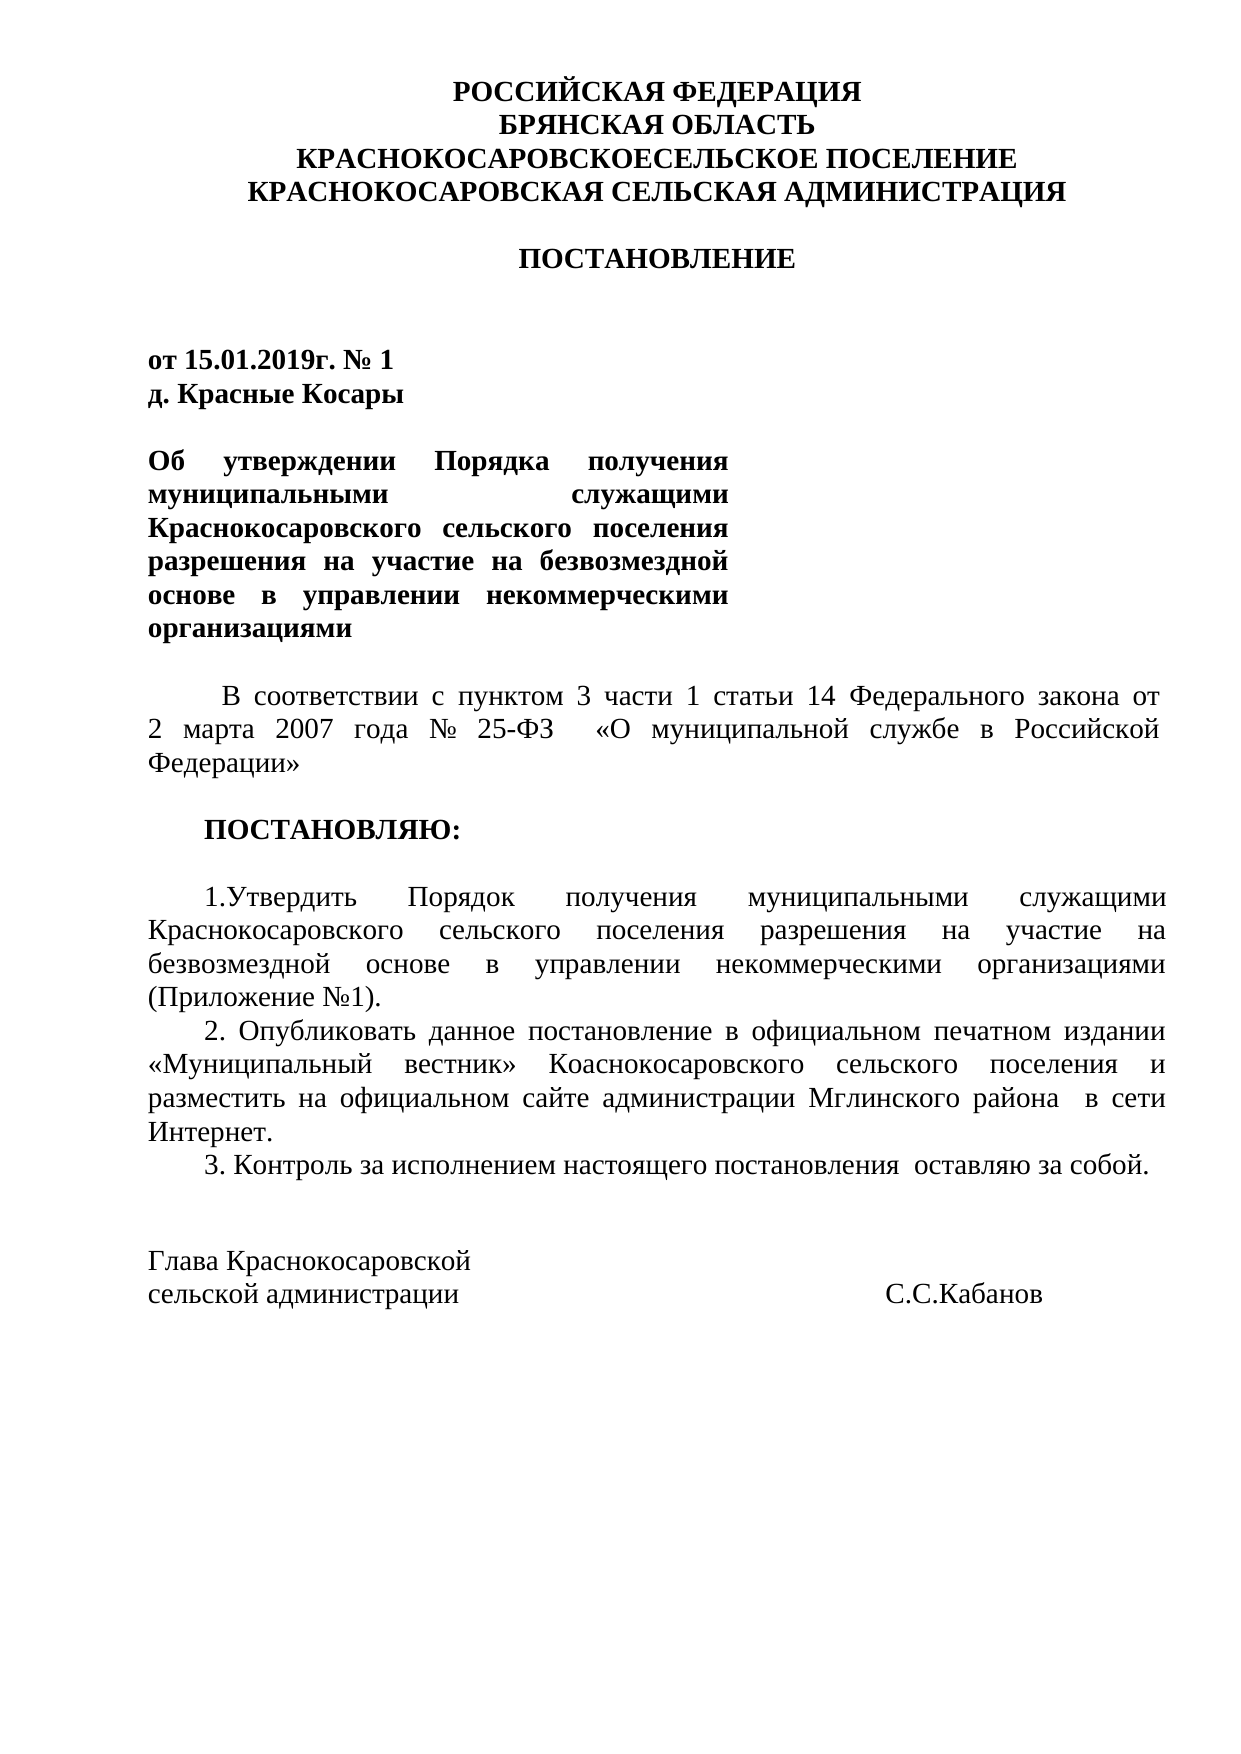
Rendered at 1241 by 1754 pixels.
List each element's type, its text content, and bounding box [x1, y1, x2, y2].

text ПОСТАНОВЛЕНИЕ [148, 242, 1167, 275]
text КРАСНОКОСАРОВСКАЯ СЕЛЬСКАЯ АДМИНИСТРАЦИЯ [148, 174, 1167, 208]
text РОССИЙСКАЯ ФЕДЕРАЦИЯ [148, 74, 1167, 107]
text 1.Утвердить Порядок получения муниципальными служащими Краснокосаровского сельского поселения разрешения на участие на безвозмездной основе в управлении некоммерческими организациями (Приложение №1). [148, 879, 1167, 1013]
text от 15.01.2019г. № 1 [148, 342, 1167, 376]
text Об утверждении Порядка получения муниципальными служащими Краснокосаровского сельского поселения разрешения на участие на безвозмездной основе в управлении некоммерческими организациями [148, 443, 729, 644]
text 2. Опубликовать данное постановление в официальном печатном издании «Муниципальный вестник» Коаснокосаровского сельского поселения и разместить на официальном сайте администрации Мглинского района в сети Интернет. [148, 1013, 1167, 1147]
text В соответствии с пунктом 3 части 1 статьи 14 Федерального закона от 2 марта 2007 года № 25-ФЗ «О муниципальной службе в Российской Федерации» [148, 678, 1160, 778]
text Глава Краснокосаровской [148, 1243, 1167, 1277]
text ПОСТАНОВЛЯЮ: [148, 812, 1167, 845]
text КРАСНОКОСАРОВСКОЕСЕЛЬСКОЕ ПОСЕЛЕНИЕ [148, 141, 1167, 174]
text 3. Контроль за исполнением настоящего постановления оставляю за собой. [148, 1147, 1167, 1181]
text сельской администрации С.С.Кабанов [148, 1277, 1167, 1310]
text БРЯНСКАЯ ОБЛАСТЬ [148, 107, 1167, 141]
text д. Красные Косары [148, 376, 1167, 409]
